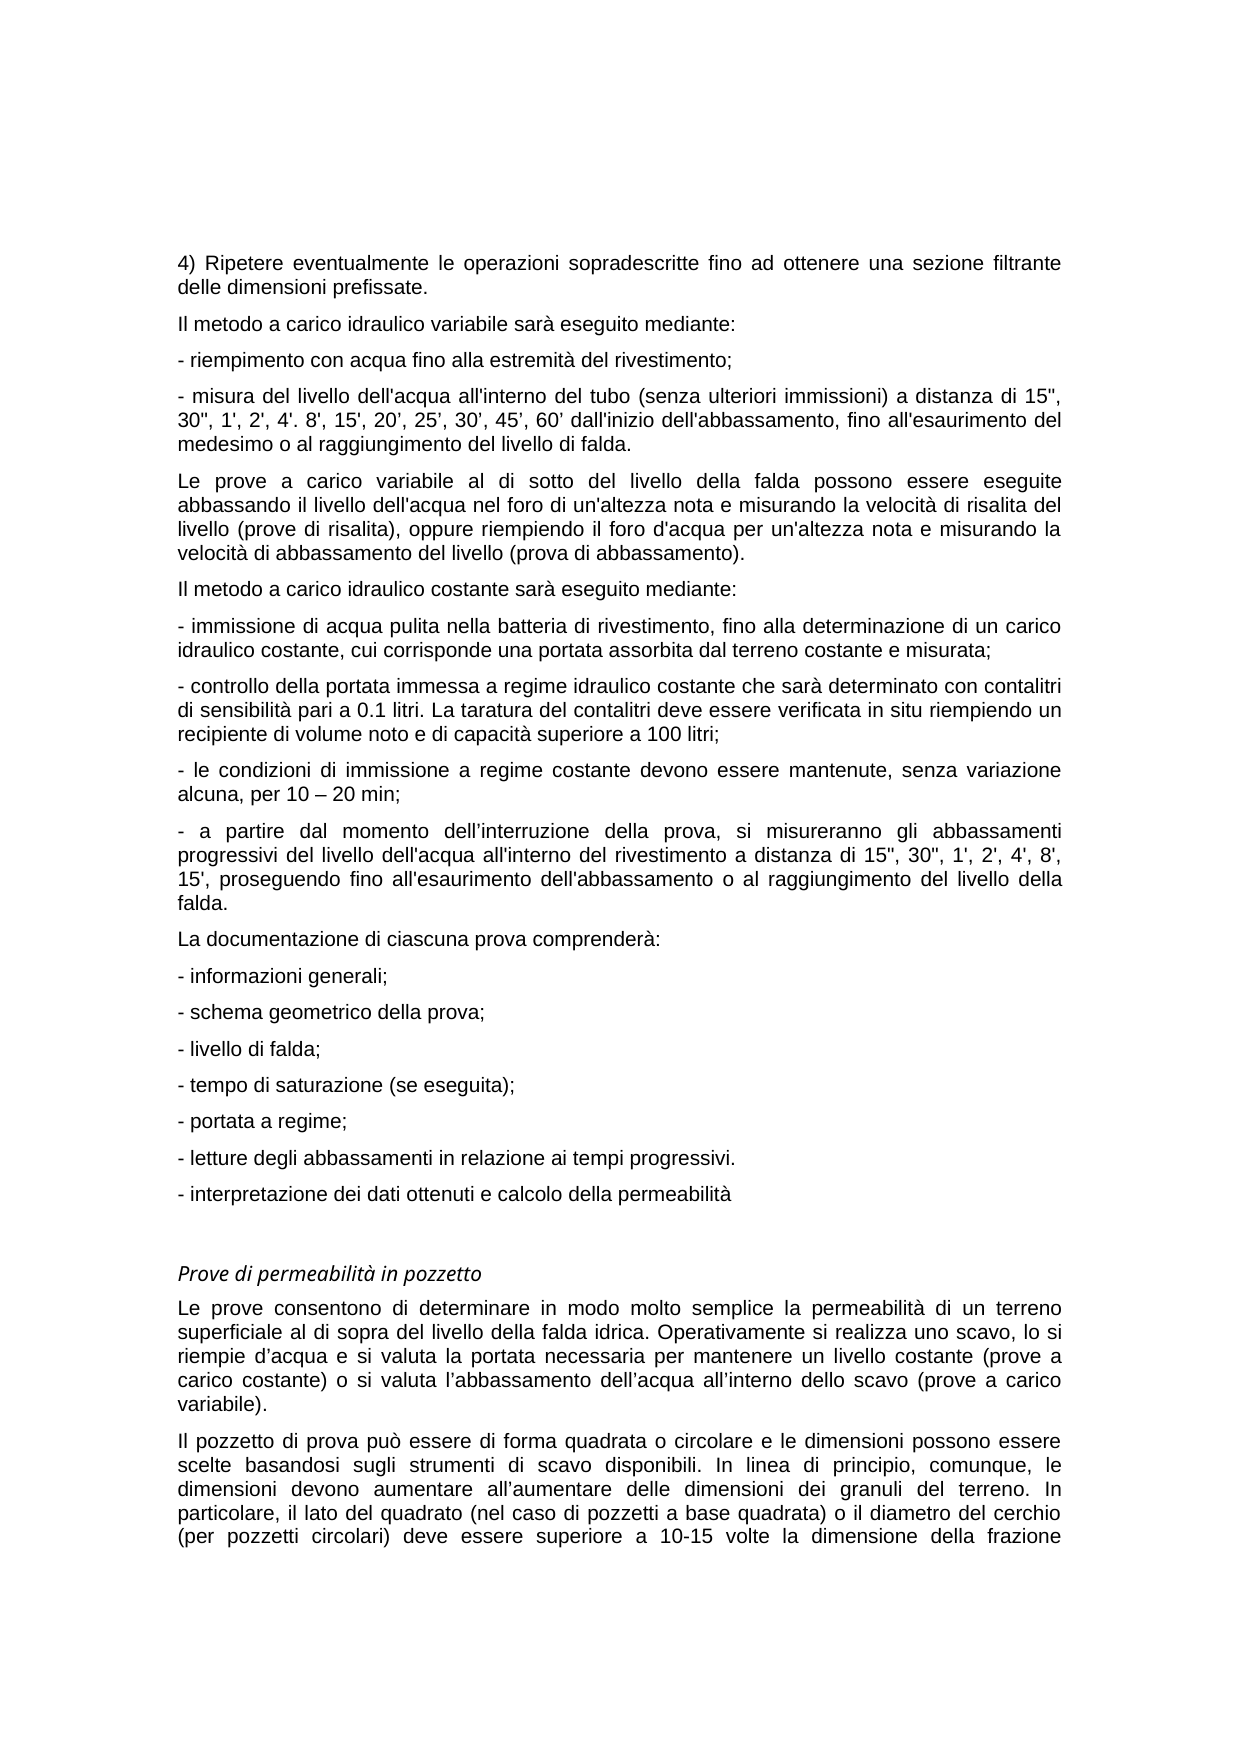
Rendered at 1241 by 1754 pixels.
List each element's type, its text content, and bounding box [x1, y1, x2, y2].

text - controllo della portata immessa a regime idraulico costante che sarà determinato con contalitri di sensibilità pari a 0.1 litri. La taratura del contalitri deve essere verificata in situ riempiendo un recipiente di volume noto e di capacità superiore a 100 litri; [177, 674, 1063, 746]
text - informazioni generali; [177, 963, 1063, 987]
text - letture degli abbassamenti in relazione ai tempi progressivi. [177, 1146, 1063, 1170]
text - interpretazione dei dati ottenuti e calcolo della permeabilità [177, 1182, 1063, 1206]
text - tempo di saturazione (se eseguita); [177, 1073, 1063, 1097]
text Il metodo a carico idraulico variabile sarà eseguito mediante: [177, 311, 1063, 335]
subtitle Prove di permeabilità in pozzetto [177, 1259, 1063, 1288]
text - a partire dal momento dell’interruzione della prova, si misureranno gli abbassamenti progressivi del livello dell'acqua all'interno del rivestimento a distanza di 15", 30", 1', 2', 4', 8', 15', proseguendo fino all'esaurimento dell'abbassamento o al raggiungimento del livello della falda. [177, 819, 1063, 914]
text - immissione di acqua pulita nella batteria di rivestimento, fino alla determinazione di un carico idraulico costante, cui corrisponde una portata assorbita dal terreno costante e misurata; [177, 613, 1063, 661]
text - misura del livello dell'acqua all'interno del tubo (senza ulteriori immissioni) a distanza di 15", 30", 1', 2', 4'. 8', 15', 20’, 25’, 30’, 45’, 60’ dall'inizio dell'abbassamento, fino all'esaurimento del medesimo o al raggiungimento del livello di falda. [177, 384, 1063, 456]
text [177, 1428, 1063, 1548]
text Le prove consentono di determinare in modo molto semplice la permeabilità di un terreno superficiale al di sopra del livello della falda idrica. Operativamente si realizza uno scavo, lo si riempie d’acqua e si valuta la portata necessaria per mantenere un livello costante (prove a carico costante) o si valuta l’abbassamento dell’acqua all’interno dello scavo (prove a carico variabile). [177, 1296, 1063, 1416]
text Le prove a carico variabile al di sotto del livello della falda possono essere eseguite abbassando il livello dell'acqua nel foro di un'altezza nota e misurando la velocità di risalita del livello (prove di risalita), oppure riempiendo il foro d'acqua per un'altezza nota e misurando la velocità di abbassamento del livello (prova di abbassamento). [177, 469, 1063, 564]
text - schema geometrico della prova; [177, 1000, 1063, 1024]
text - riempimento con acqua fino alla estremità del rivestimento; [177, 348, 1063, 372]
text - livello di falda; [177, 1036, 1063, 1060]
text La documentazione di ciascuna prova comprenderà: [177, 927, 1063, 951]
text - portata a regime; [177, 1109, 1063, 1133]
text Il metodo a carico idraulico costante sarà eseguito mediante: [177, 577, 1063, 601]
text 4) Ripetere eventualmente le operazioni sopradescritte fino ad ottenere una sezione filtrante delle dimensioni prefissate. [177, 251, 1063, 299]
text - le condizioni di immissione a regime costante devono essere mantenute, senza variazione alcuna, per 10 – 20 min; [177, 758, 1063, 806]
